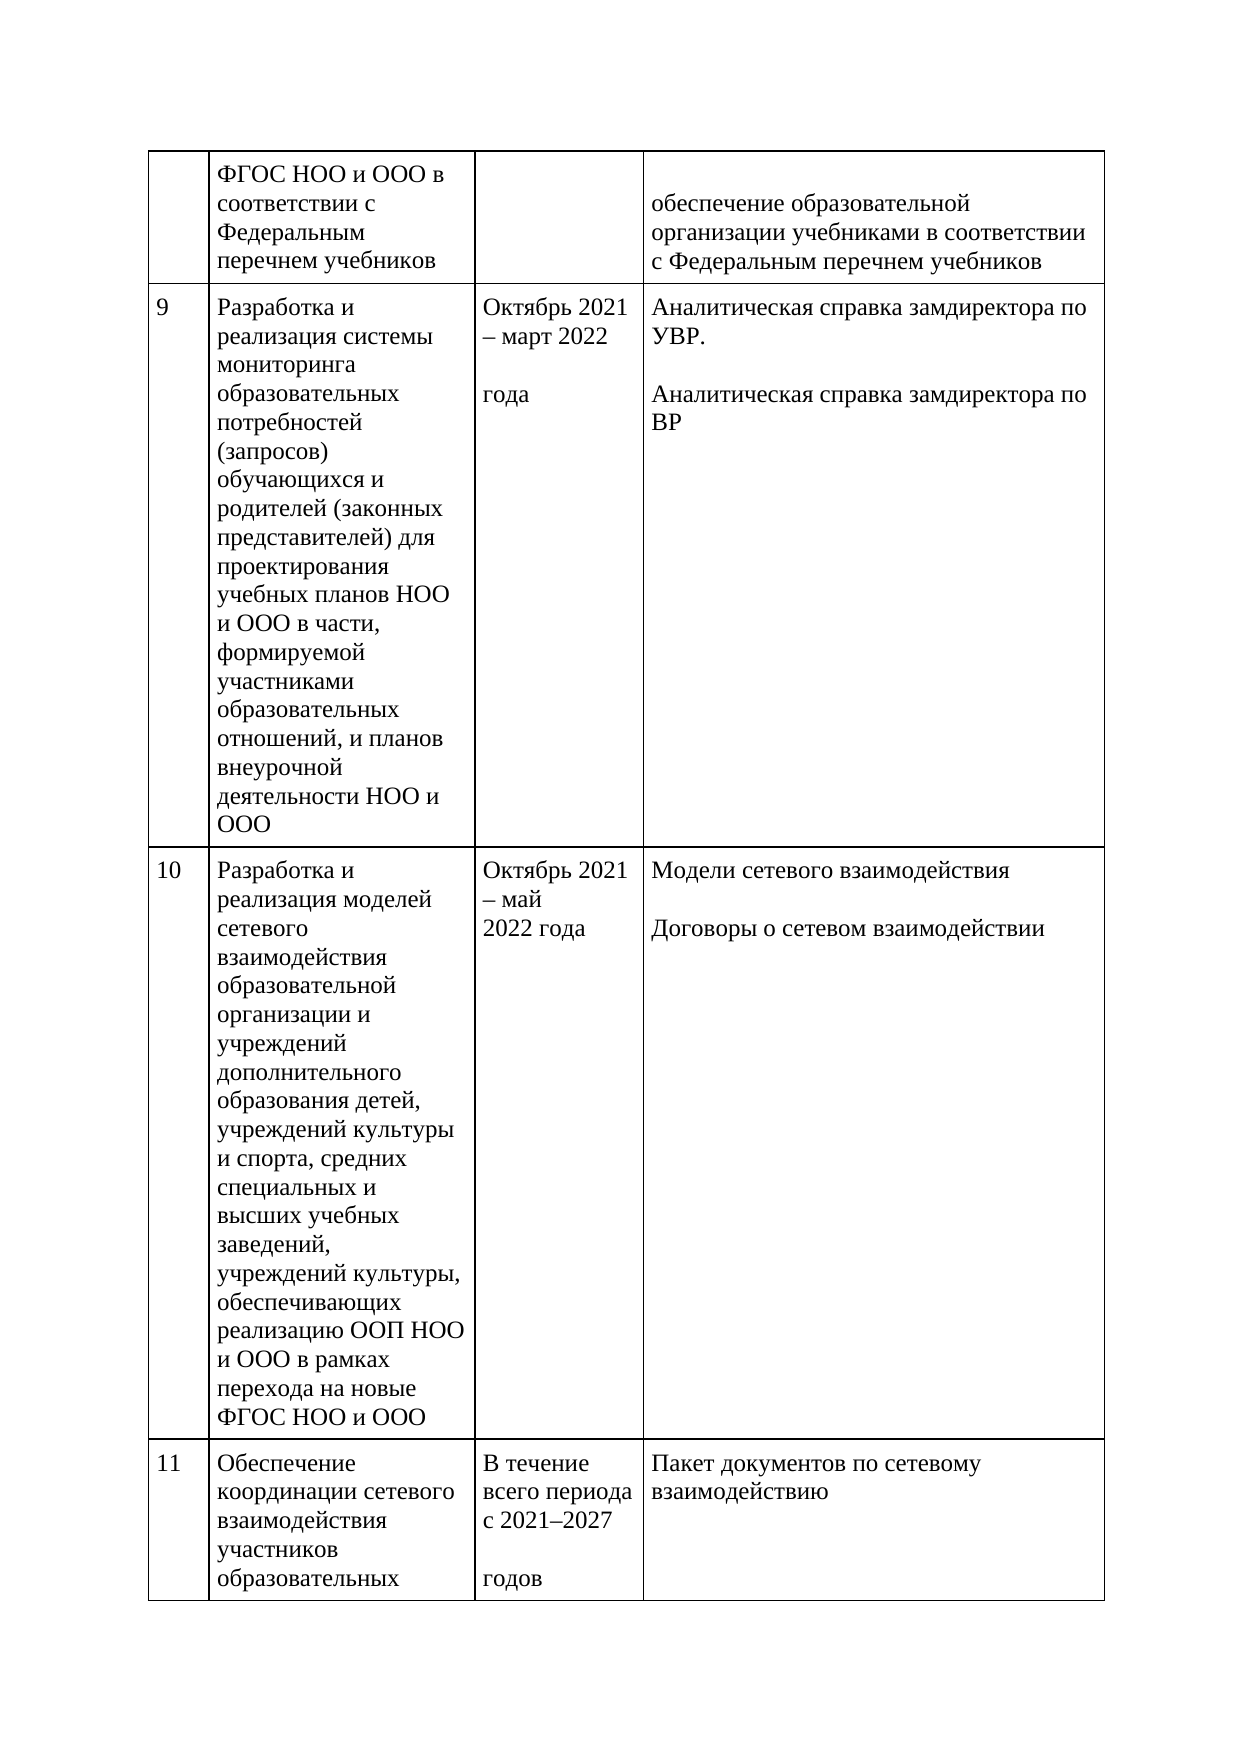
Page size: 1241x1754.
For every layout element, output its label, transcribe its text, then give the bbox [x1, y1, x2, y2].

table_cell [644, 1440, 1104, 1599]
table_cell 10 [149, 848, 208, 1438]
table_cell Аналитическая справка замдиректора по УВР. Аналитическая справка замдиректора по ВР [644, 284, 1104, 846]
table_cell 8 [149, 152, 208, 283]
table_cell Модели сетевого взаимодействия Договоры о сетевом взаимодействии [644, 848, 1104, 1438]
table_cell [210, 152, 474, 283]
table_cell Разработка и реализация моделей сетевого взаимодействия образовательной организации и учреждений дополнительного образования детей, учреждений культуры и спорта, средних специальных и высших учебных заведений, учреждений культуры, обеспечивающих реализацию ООП НОО и ООО в рамках перехода на новые ФГОС НОО и ООО [210, 848, 474, 1438]
table_cell Октябрь 2021 – март 2022 года [476, 284, 643, 846]
table_cell Октябрь 2021 – май 2022 года [476, 848, 643, 1438]
table_cell Разработка и реализация системы мониторинга образовательных потребностей (запросов) обучающихся и родителей (законных представителей) для проектирования учебных планов НОО и ООО в части, формируемой участниками образовательных отношений, и планов внеурочной деятельности НОО и ООО [210, 284, 474, 846]
table_cell 11 [149, 1440, 208, 1599]
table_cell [476, 1440, 643, 1599]
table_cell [644, 152, 1104, 283]
table_cell 9 [149, 284, 208, 846]
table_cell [210, 1440, 474, 1599]
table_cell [476, 152, 643, 283]
